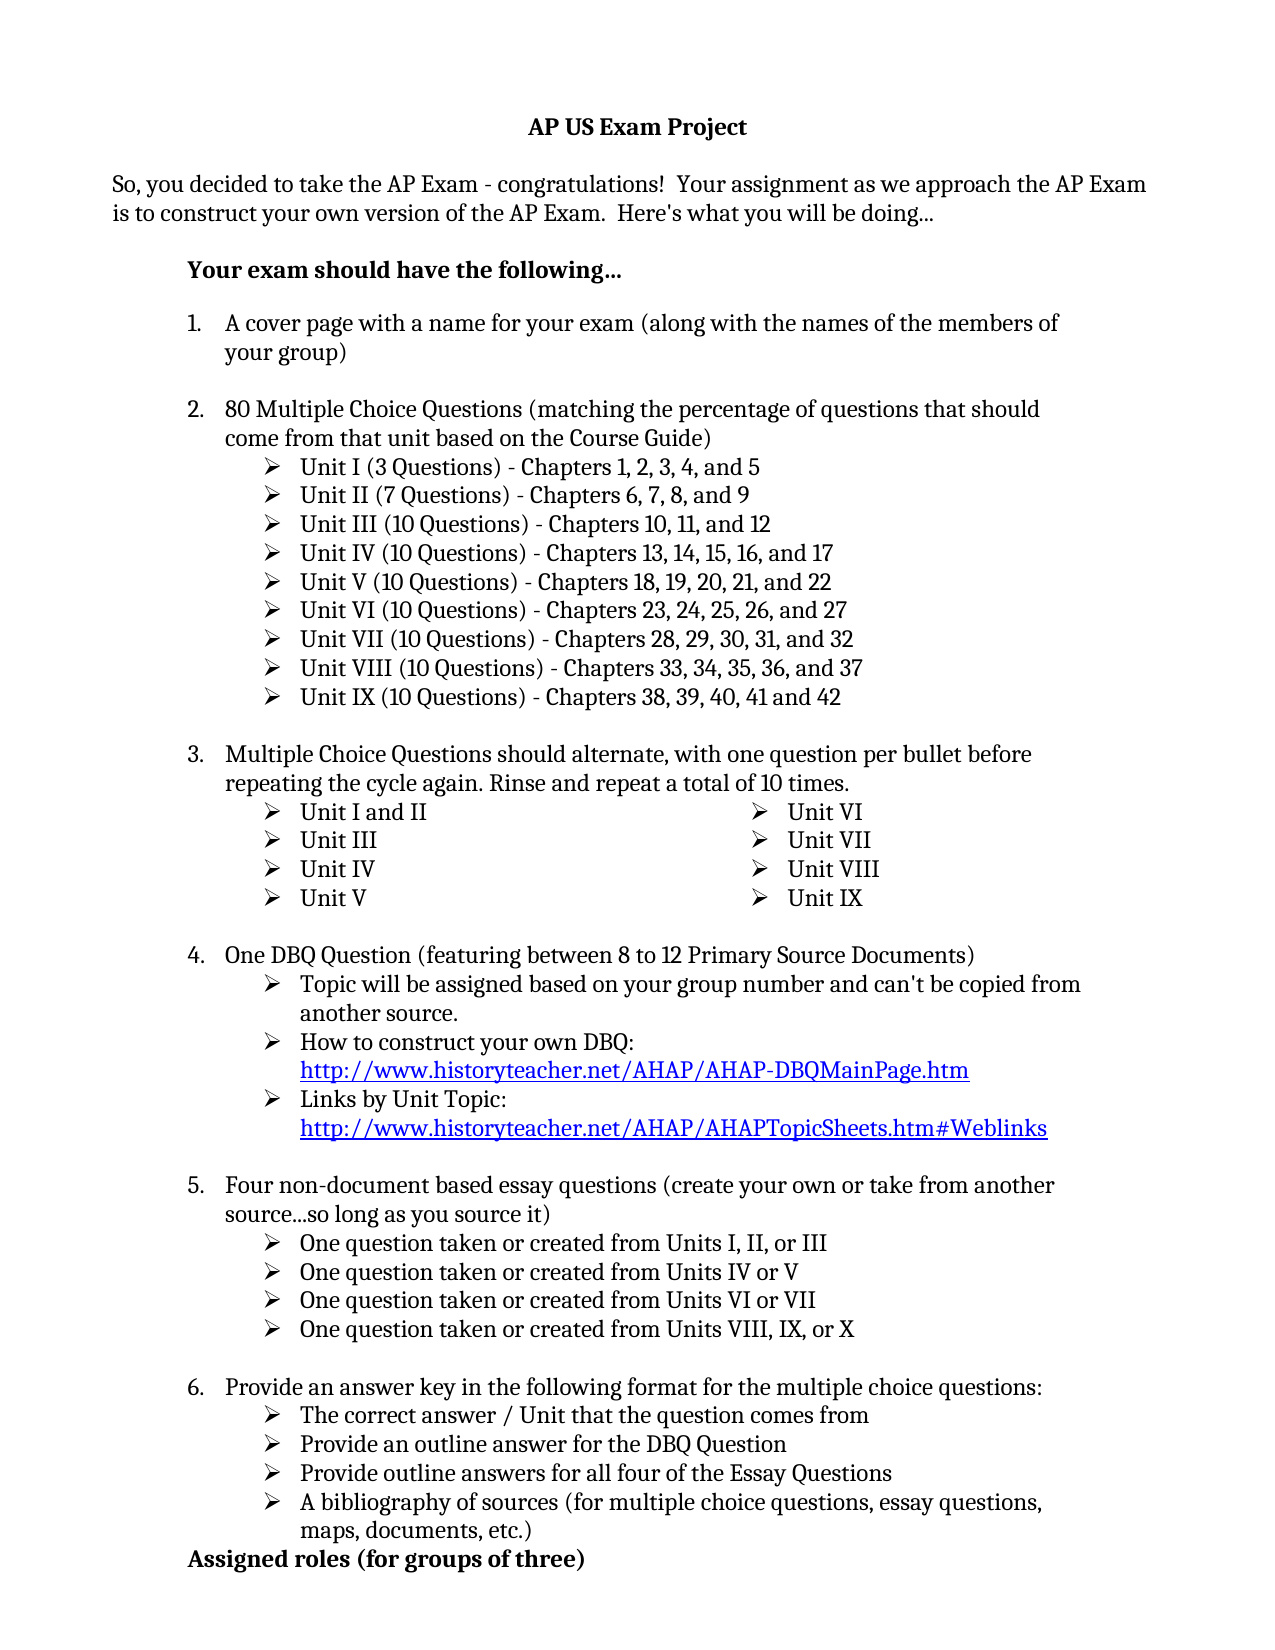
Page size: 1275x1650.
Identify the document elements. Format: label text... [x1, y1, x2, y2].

list Unit VII (10 Questions) - Chapters 28, 29, 30, 31, and 32 [262, 625, 1087, 654]
list Unit IX [750, 884, 1087, 913]
text So, you decided to take the AP Exam - congratulations! Your assignment as we approach the AP Exam is to construct your own version of the AP Exam. Here's what you will be doing... [112, 170, 1162, 227]
list Topic will be assigned based on your group number and can't be copied from another source. [262, 970, 1087, 1028]
list Unit VI [750, 798, 1087, 826]
list Unit II (7 Questions) - Chapters 6, 7, 8, and 9 [262, 481, 1087, 510]
list Unit I and II [262, 798, 600, 826]
list Unit IV [262, 855, 600, 884]
list Unit VI (10 Questions) - Chapters 23, 24, 25, 26, and 27 [262, 596, 1087, 625]
list Multiple Choice Questions should alternate, with one question per bullet before repeating the cycle again. Rinse and repeat a total of 10 times. [187, 740, 1087, 798]
list Unit VIII [750, 855, 1087, 884]
list Provide an answer key in the following format for the multiple choice questions: [187, 1373, 1087, 1401]
list Provide outline answers for all four of the Essay Questions [262, 1459, 1087, 1488]
list One question taken or created from Units VIII, IX, or X [262, 1315, 1087, 1344]
list Provide an outline answer for the DBQ Question [262, 1430, 1087, 1459]
list Unit VII [750, 826, 1087, 855]
list Unit V (10 Questions) - Chapters 18, 19, 20, 21, and 22 [262, 568, 1087, 596]
list Unit VIII (10 Questions) - Chapters 33, 34, 35, 36, and 37 [262, 654, 1087, 683]
list Unit I (3 Questions) - Chapters 1, 2, 3, 4, and 5 [262, 453, 1087, 481]
list Unit III (10 Questions) - Chapters 10, 11, and 12 [262, 510, 1087, 539]
list 80 Multiple Choice Questions (matching the percentage of questions that should come from that unit based on the Course Guide) [187, 395, 1087, 453]
list The correct answer / Unit that the question comes from [262, 1401, 1087, 1430]
list One question taken or created from Units VI or VII [262, 1286, 1087, 1315]
list One DBQ Question (featuring between 8 to 12 Primary Source Documents) [187, 941, 1087, 970]
list One question taken or created from Units I, II, or III [262, 1229, 1087, 1258]
list How to construct your own DBQ: http://www.historyteacher.net/AHAP/AHAP-DBQMainPage.htm [262, 1028, 1087, 1085]
list Unit IV (10 Questions) - Chapters 13, 14, 15, 16, and 17 [262, 539, 1087, 568]
list Four non-document based essay questions (create your own or take from another source...so long as you source it) [187, 1171, 1125, 1229]
list Unit IX (10 Questions) - Chapters 38, 39, 40, 41 and 42 [262, 683, 1087, 711]
list A bibliography of sources (for multiple choice questions, essay questions, maps, documents, etc.) [262, 1488, 1087, 1545]
text AP US Exam Project [187, 112, 1087, 141]
list Links by Unit Topic: http://www.historyteacher.net/AHAP/AHAPTopicSheets.htm#Weblinks [262, 1085, 1125, 1143]
text Assigned roles (for groups of three) [187, 1545, 1087, 1574]
list Unit V [262, 884, 600, 913]
list One question taken or created from Units IV or V [262, 1258, 1087, 1286]
list A cover page with a name for your exam (along with the names of the members of your group) [187, 309, 1087, 366]
text Your exam should have the following… [187, 256, 1087, 285]
list Unit III [262, 826, 600, 855]
